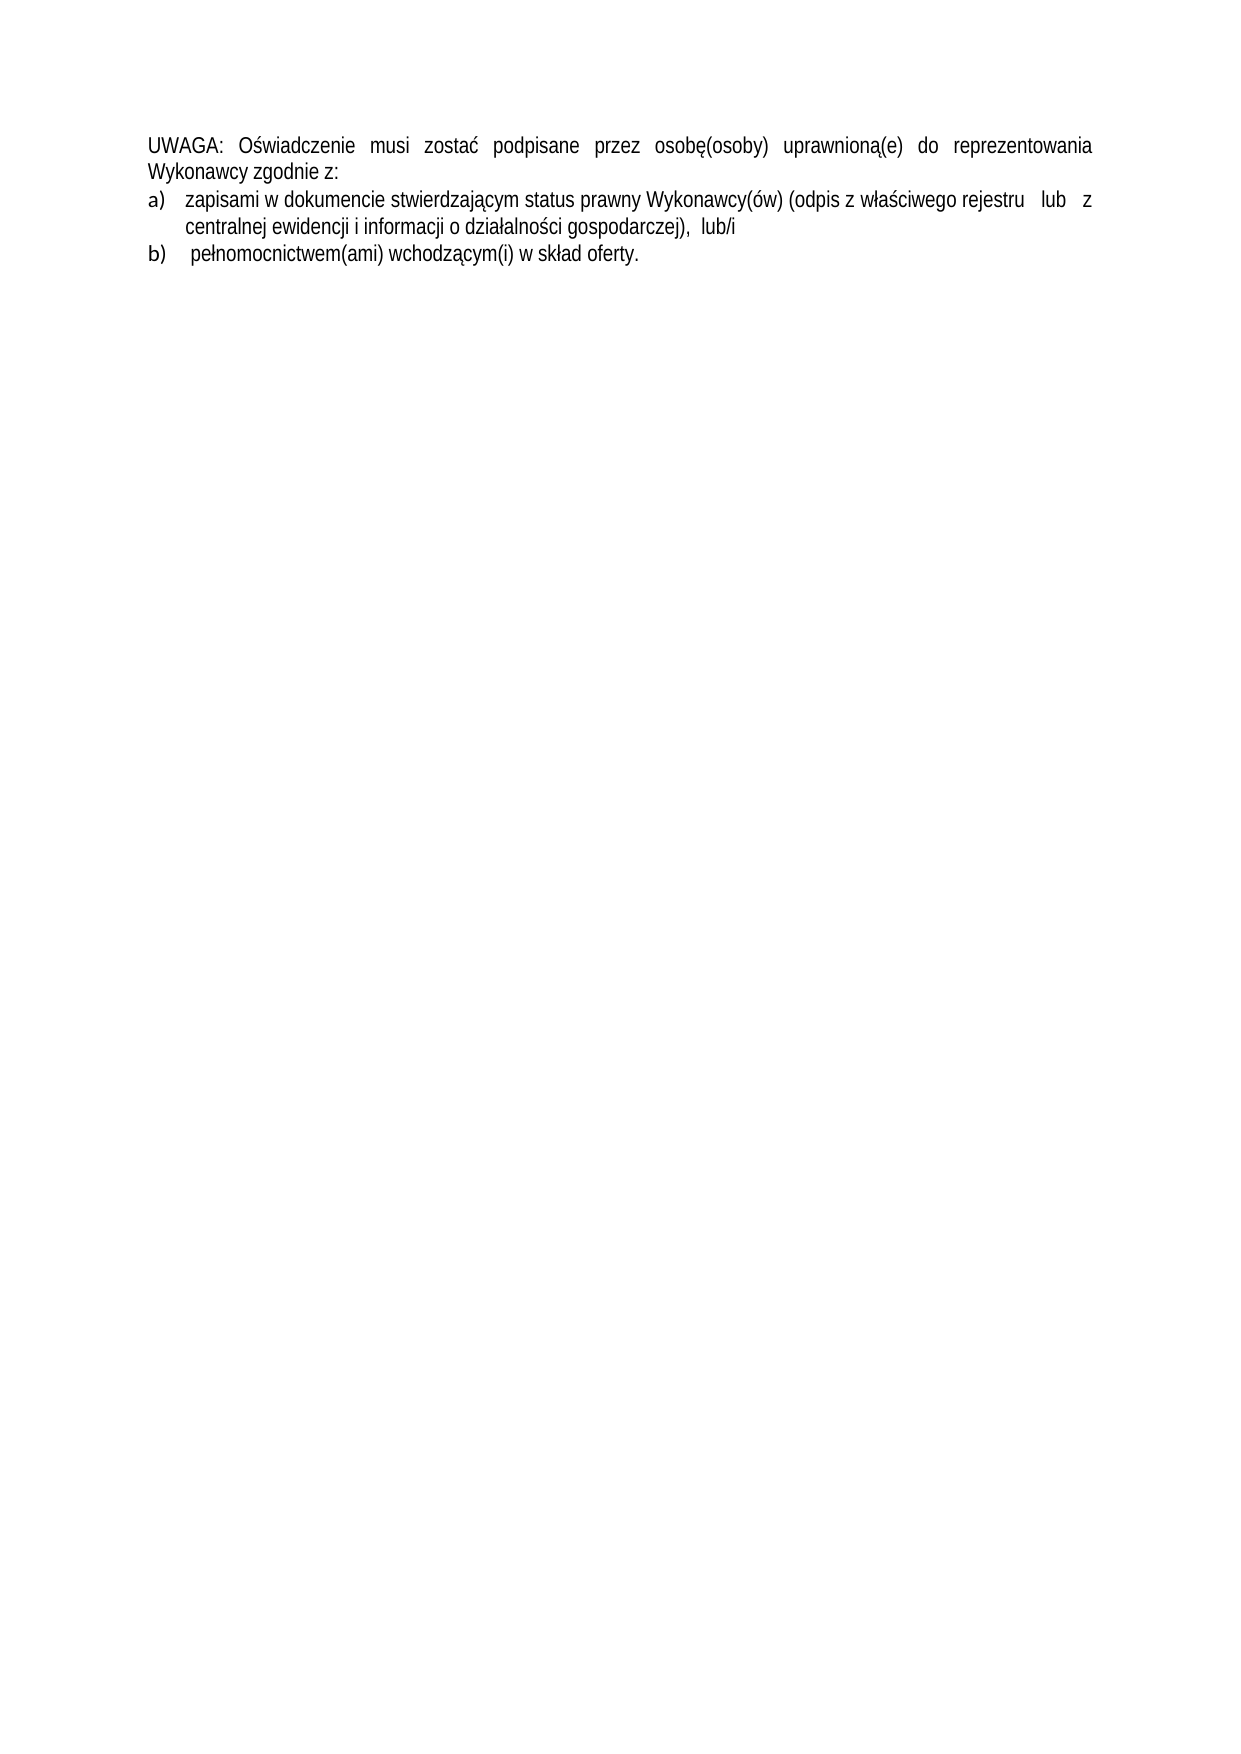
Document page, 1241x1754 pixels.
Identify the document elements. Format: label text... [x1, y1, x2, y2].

list pełnomocnictwem(ami) wchodzącym(i) w skład oferty. [148, 239, 1093, 267]
list UWAGA: Oświadczenie musi zostać podpisane przez osobę(osoby) uprawnioną(e) do reprezentowania Wykonawcy zgodnie z: [148, 132, 1093, 185]
list zapisami w dokumencie stwierdzającym status prawny Wykonawcy(ów) (odpis z właściwego rejestru lub z centralnej ewidencji i informacji o działalności gospodarczej), lub/i [148, 185, 1093, 239]
